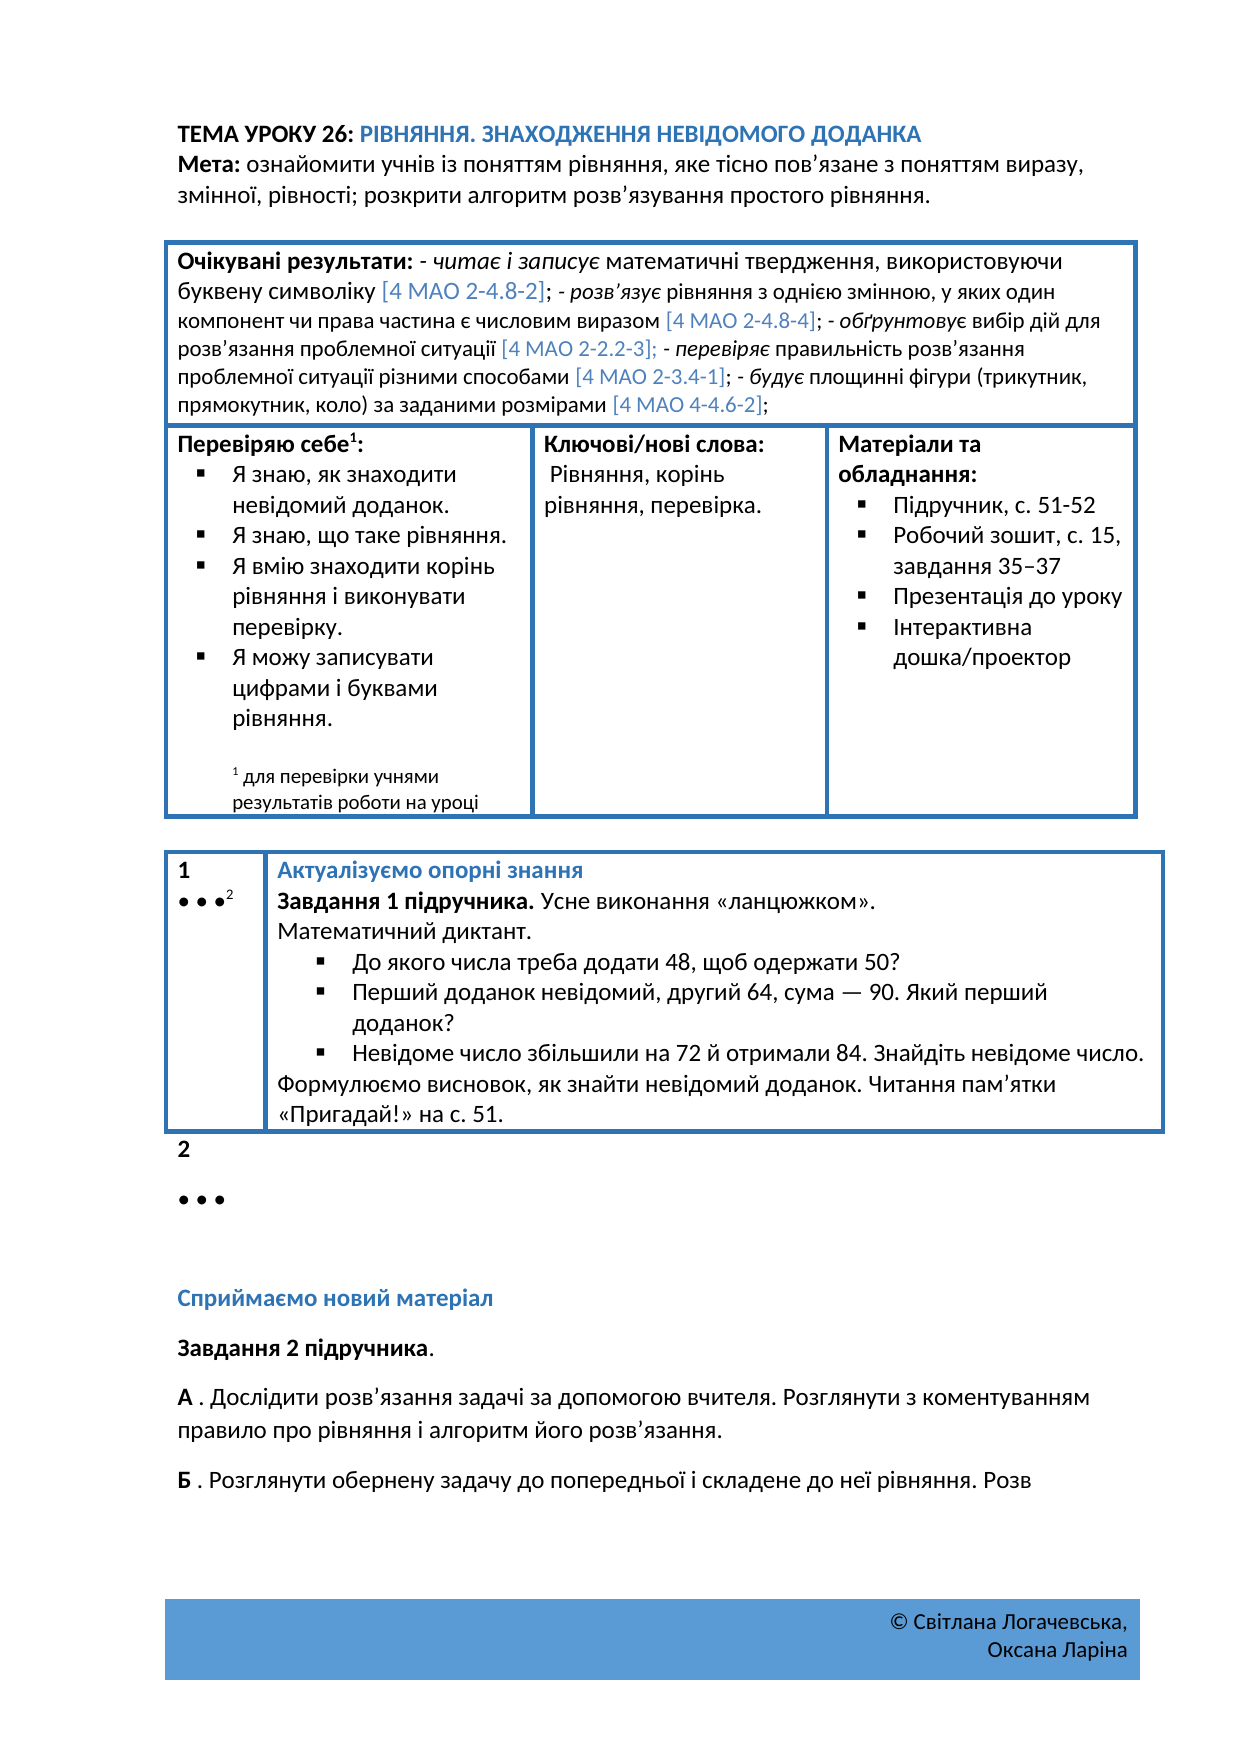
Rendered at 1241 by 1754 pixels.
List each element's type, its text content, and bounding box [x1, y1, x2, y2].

text ТЕМА УРОКУ 26: РІВНЯННЯ. ЗНАХОДЖЕННЯ НЕВІДОМОГО ДОДАНКА [177, 118, 1152, 149]
table_cell Ключові/нові слова: Рівняння, корінь рівняння, перевірка. [535, 428, 825, 814]
table_header 1 • • •2 [168, 854, 263, 1129]
text Мета: ознайомити учнів із поняттям рівняння, яке тісно пов’язане з поняттям виразу, змінної, рівності; розкрити алгоритм розв’язування простого рівняння. [177, 149, 1152, 210]
table_header Актуалізуємо опорні знання Завдання 1 підручника. Усне виконання «ланцюжком». Математичний диктант. До якого числа треба додати 48, щоб одержати 50? Перший доданок невідомий, другий 64, сума — 90. Який перший доданок? Невідоме число збільшили на 72 й отримали 84. Знайдіть невідоме число. Формулюємо висновок, як знайти невідомий доданок. Читання пам’ятки «Пригадай!» на с. 51. [268, 854, 1161, 1129]
table_cell Матеріали та обладнання: Підручник, с. 51-52 Робочий зошит, с. 15, завдання 35–37 Презентація до уроку Інтерактивна дошка/проектор [829, 428, 1133, 814]
table_header Очікувані результати: - читає і записує математичні твердження, використовуючи буквену символіку [4 МАО 2-4.8-2]; - розв’язує рівняння з однією змінною, у яких один компонент чи права частина є числовим виразом [4 МАО 2-4.8-4]; - обґрунтовує вибір дій для розв’язання проблемної ситуації [4 МАО 2-2.2-3]; - перевіряє правильність розв’язання проблемної ситуації різними способами [4 МАО 2-3.4-1]; - будує площинні фігури (трикутник, прямокутник, коло) за заданими розмірами [4 МАО 4-4.6-2]; [168, 245, 1133, 423]
table_cell Перевіряю себе1: Я знаю, як знаходити невідомий доданок. Я знаю, що таке рівняння. Я вмію знаходити корінь рівняння і виконувати перевірку. Я можу записувати цифрами і буквами рівняння. 1 для перевірки учнями результатів роботи на уроці [168, 428, 530, 814]
